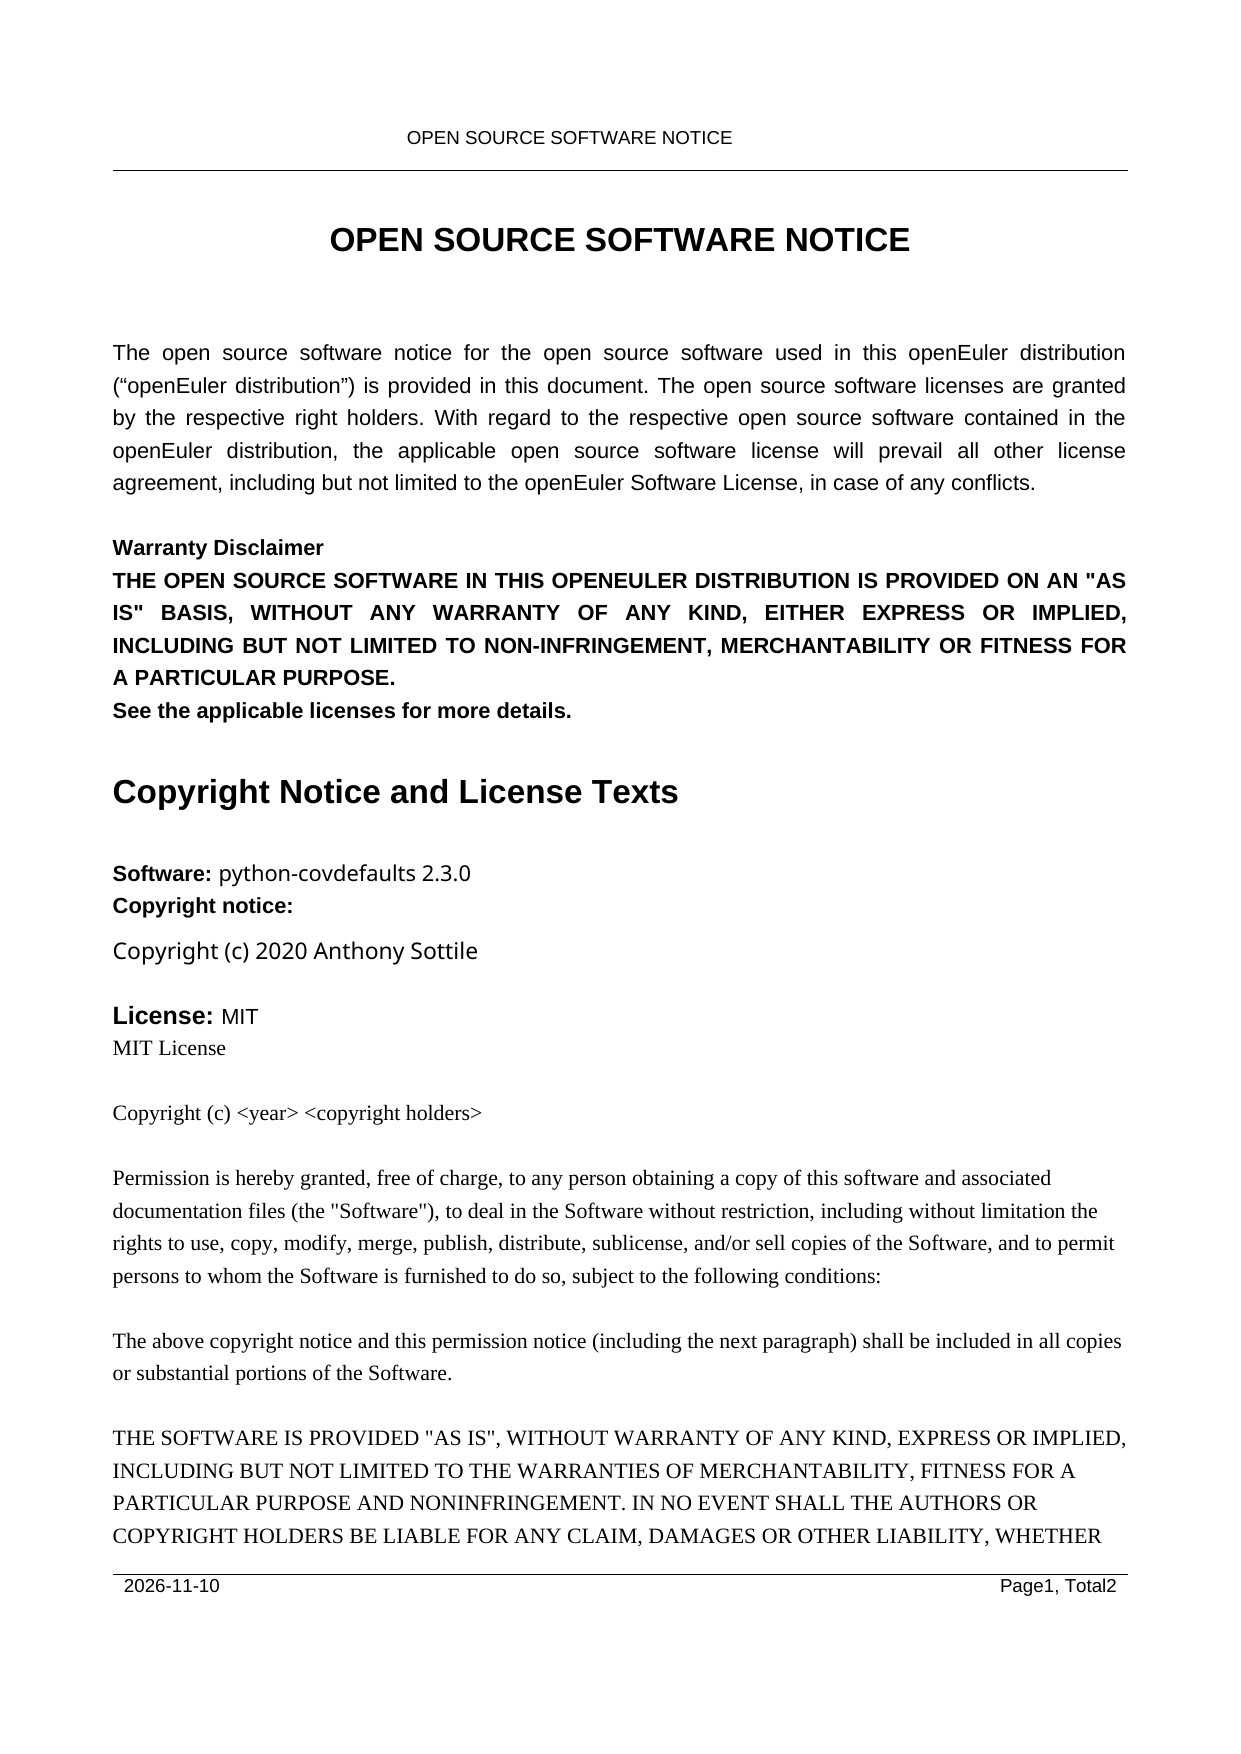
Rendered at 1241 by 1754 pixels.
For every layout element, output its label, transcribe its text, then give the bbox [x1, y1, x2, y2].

text OPEN SOURCE SOFTWARE NOTICE [112, 206, 1128, 271]
text The open source software notice for the open source software used in this openEuler distribution (“openEuler distribution”) is provided in this document. The open source software licenses are granted by the respective right holders. With regard to the respective open source software contained in the openEuler distribution, the applicable open source software license will prevail all other license agreement, including but not limited to the openEuler Software License, in case of any conflicts. [112, 336, 1128, 499]
text Warranty Disclaimer [112, 531, 1128, 564]
text Copyright Notice and License Texts [112, 759, 1128, 824]
text Copyright (c) 2020 Anthony Sottile [112, 934, 1128, 999]
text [112, 1031, 1128, 1551]
text Copyright notice: [112, 889, 1128, 921]
text License: MIT [112, 999, 1128, 1031]
title Software: python-covdefaults 2.3.0 [112, 856, 1128, 889]
text THE OPEN SOURCE SOFTWARE IN THIS OPENEULER DISTRIBUTION IS PROVIDED ON AN "AS IS" BASIS, WITHOUT ANY WARRANTY OF ANY KIND, EITHER EXPRESS OR IMPLIED, INCLUDING BUT NOT LIMITED TO NON-INFRINGEMENT, MERCHANTABILITY OR FITNESS FOR A PARTICULAR PURPOSE. See the applicable licenses for more details. [112, 564, 1128, 726]
